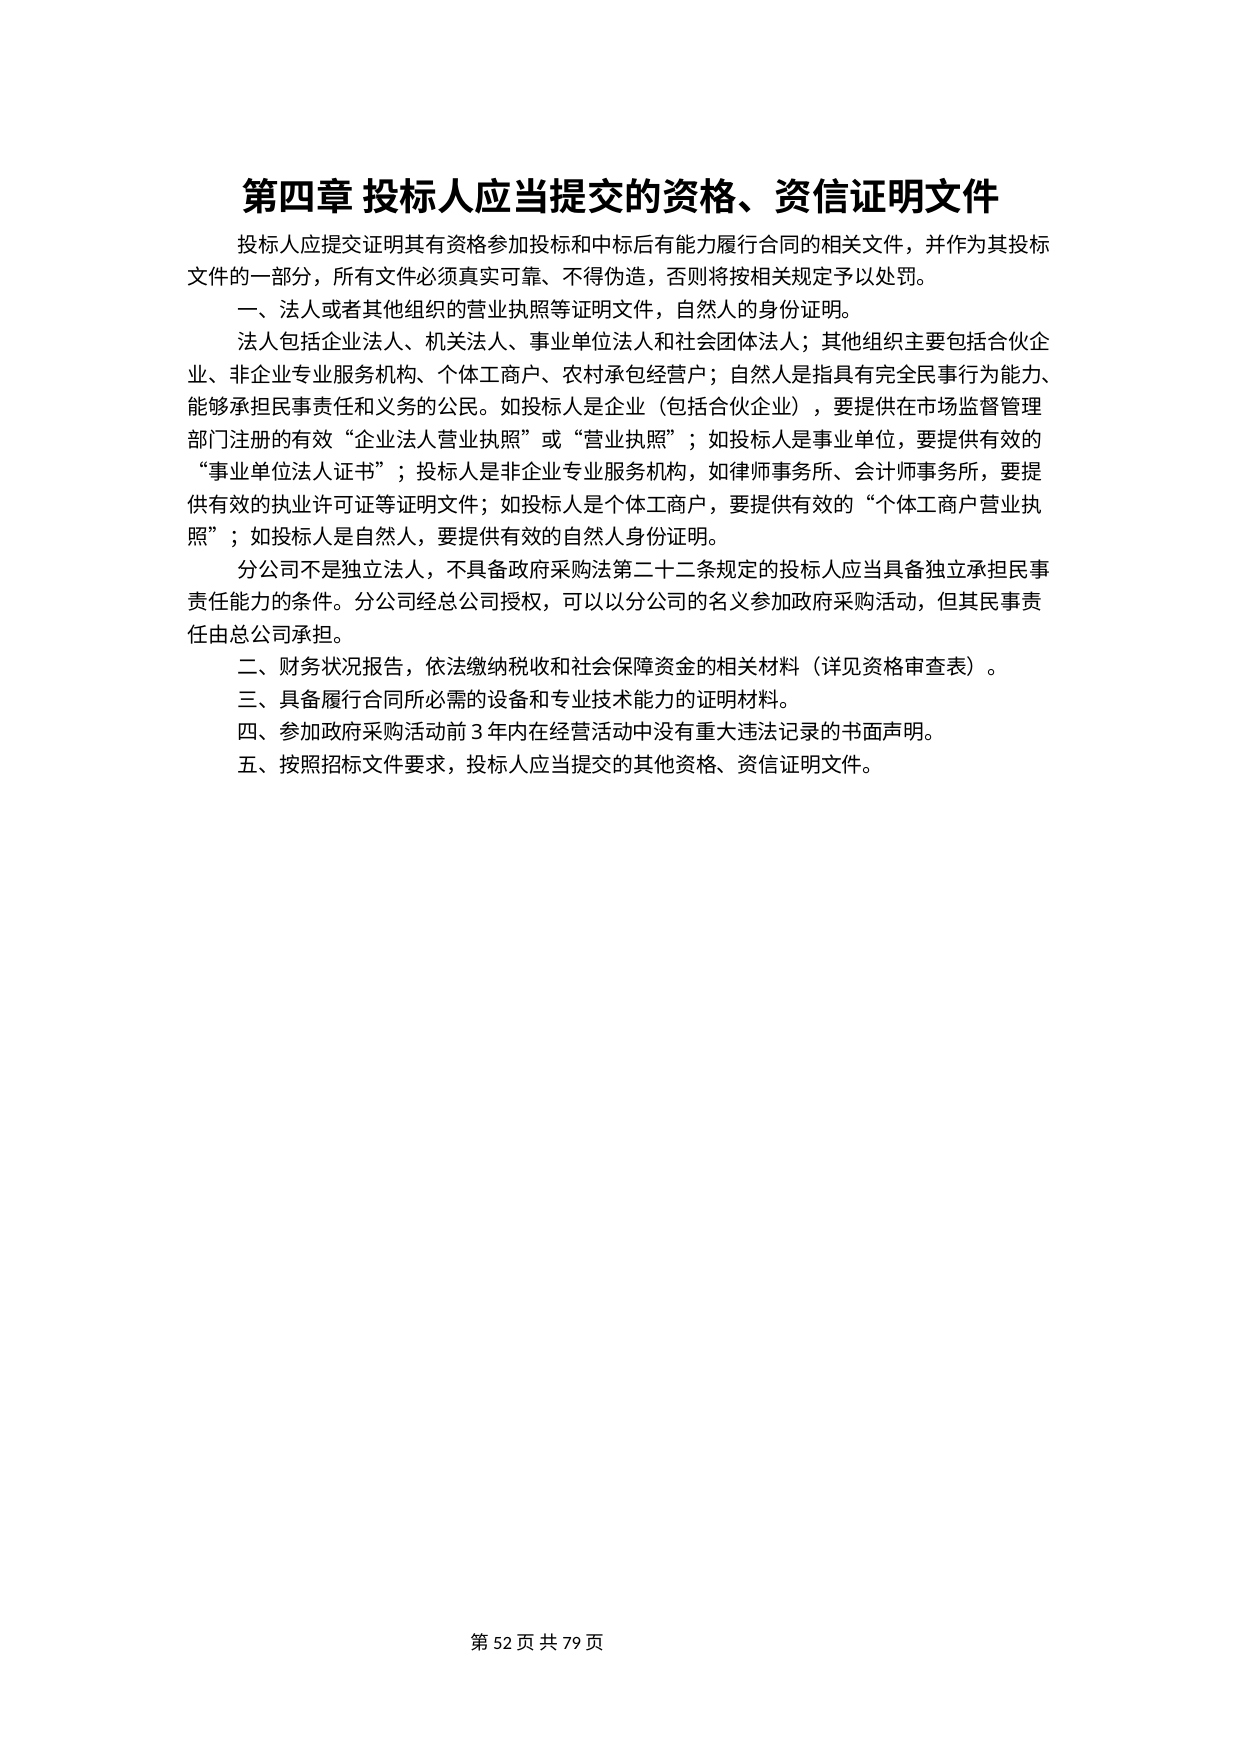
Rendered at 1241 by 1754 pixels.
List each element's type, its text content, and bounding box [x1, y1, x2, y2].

text 五、按照招标文件要求，投标人应当提交的其他资格、资信证明文件。 [187, 747, 1053, 779]
text 投标人应提交证明其有资格参加投标和中标后有能力履行合同的相关文件，并作为其投标文件的一部分，所有文件必须真实可靠、不得伪造，否则将按相关规定予以处罚。 [187, 227, 1053, 292]
text 第四章 投标人应当提交的资格、资信证明文件 [187, 162, 1053, 227]
text 分公司不是独立法人，不具备政府采购法第二十二条规定的投标人应当具备独立承担民事责任能力的条件。分公司经总公司授权，可以以分公司的名义参加政府采购活动，但其民事责任由总公司承担。 [187, 552, 1053, 649]
text 一、法人或者其他组织的营业执照等证明文件，自然人的身份证明。 [187, 292, 1053, 324]
text 法人包括企业法人、机关法人、事业单位法人和社会团体法人；其他组织主要包括合伙企业、非企业专业服务机构、个体工商户、农村承包经营户；自然人是指具有完全民事行为能力、能够承担民事责任和义务的公民。如投标人是企业（包括合伙企业），要提供在市场监督管理部门注册的有效“企业法人营业执照”或“营业执照”；如投标人是事业单位，要提供有效的“事业单位法人证书”；投标人是非企业专业服务机构，如律师事务所、会计师事务所，要提供有效的执业许可证等证明文件；如投标人是个体工商户，要提供有效的“个体工商户营业执照”；如投标人是自然人，要提供有效的自然人身份证明。 [187, 324, 1053, 552]
text 二、财务状况报告，依法缴纳税收和社会保障资金的相关材料（详见资格审查表）。 [187, 649, 1053, 682]
text 三、具备履行合同所必需的设备和专业技术能力的证明材料。 [187, 682, 1053, 714]
text 四、参加政府采购活动前3年内在经营活动中没有重大违法记录的书面声明。 [187, 714, 1053, 747]
